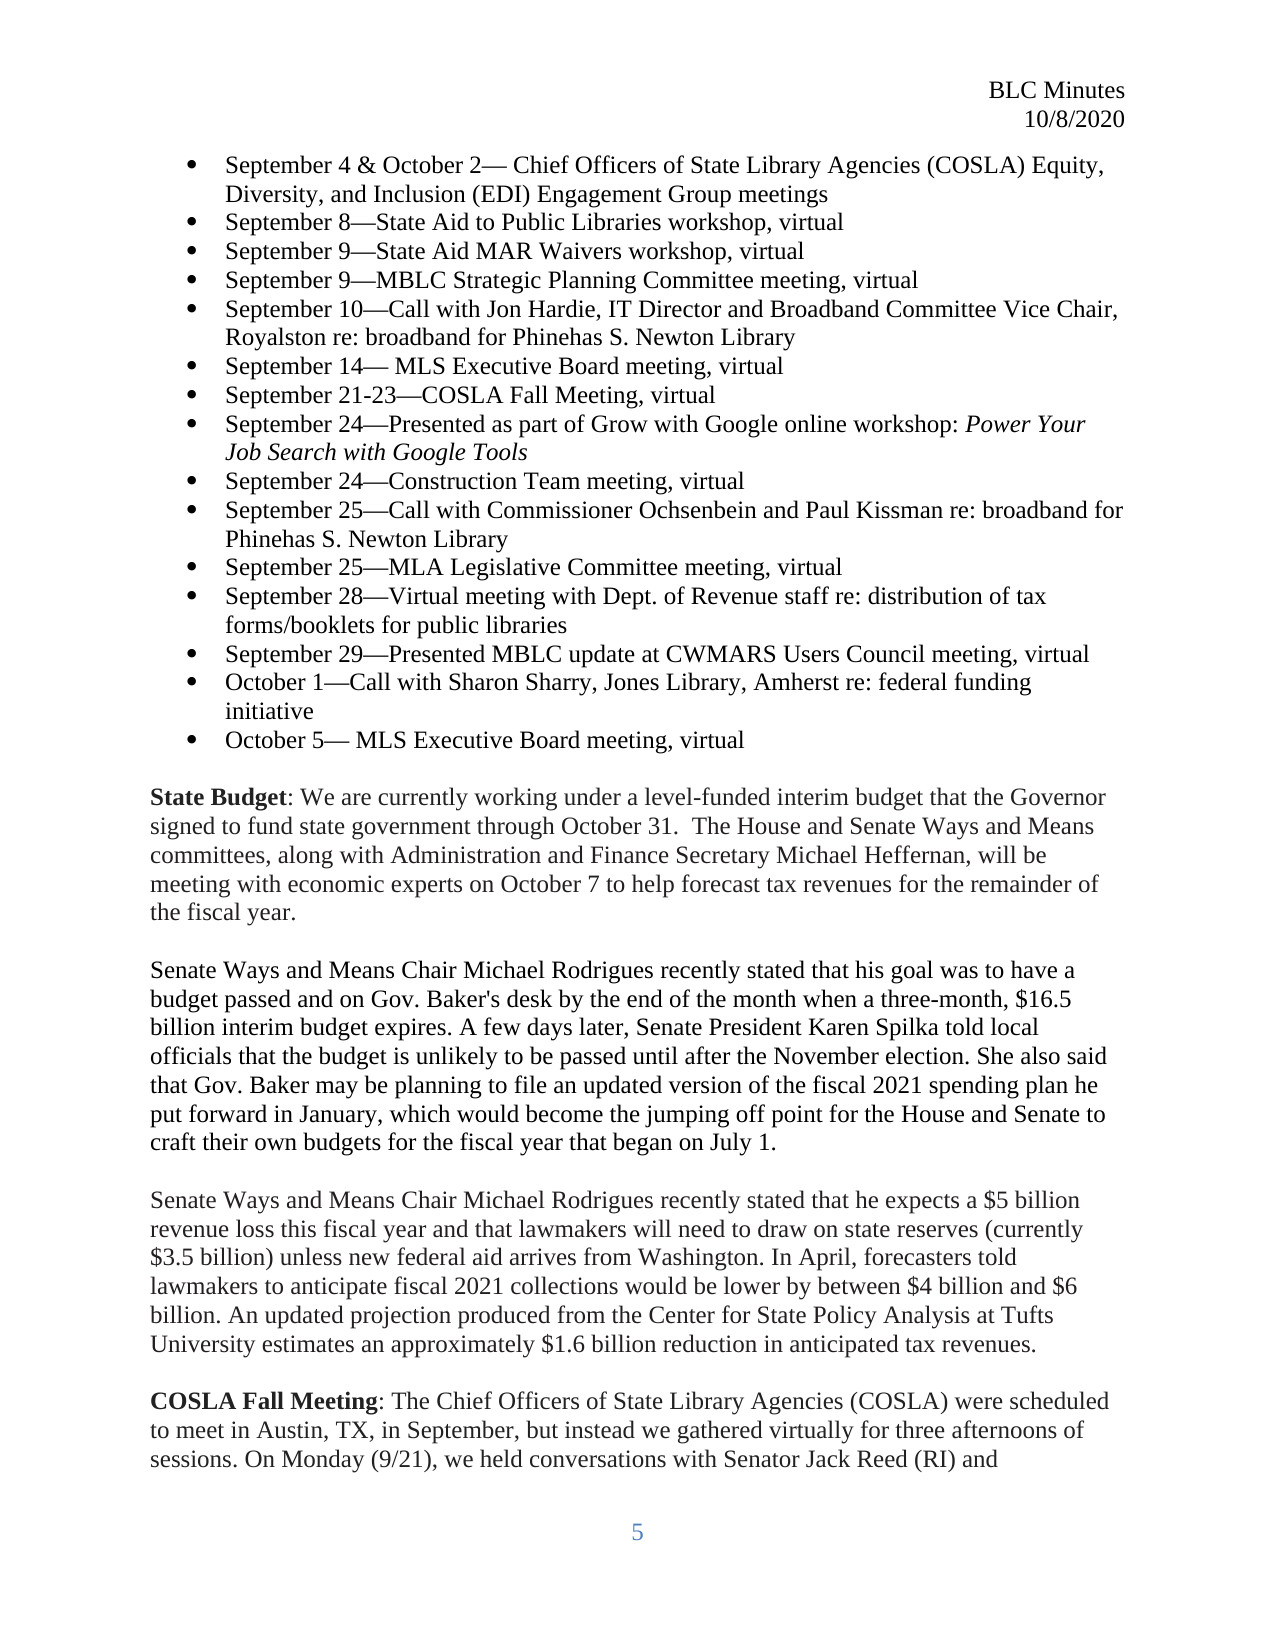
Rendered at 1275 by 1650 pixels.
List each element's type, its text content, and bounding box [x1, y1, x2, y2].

list September 8—State Aid to Public Libraries workshop, virtual [187, 207, 1125, 236]
list September 25—Call with Commissioner Ochsenbein and Paul Kissman re: broadband for Phinehas S. Newton Library [187, 495, 1125, 552]
list September 28—Virtual meeting with Dept. of Revenue staff re: distribution of tax forms/booklets for public libraries [187, 581, 1125, 639]
list September 25—MLA Legislative Committee meeting, virtual [187, 552, 1125, 581]
list October 5— MLS Executive Board meeting, virtual [187, 725, 1125, 754]
list September 9—MBLC Strategic Planning Committee meeting, virtual [187, 265, 1125, 294]
list October 1—Call with Sharon Sharry, Jones Library, Amherst re: federal funding initiative [187, 667, 1125, 725]
list September 24—Presented as part of Grow with Google online workshop: Power Your Job Search with Google Tools [187, 409, 1125, 466]
text Senate Ways and Means Chair Michael Rodrigues recently stated that his goal was to have a budget passed and on Gov. Baker's desk by the end of the month when a three-month, $16.5 billion interim budget expires. A few days later, Senate President Karen Spilka told local officials that the budget is unlikely to be passed until after the November election. She also said that Gov. Baker may be planning to file an updated version of the fiscal 2021 spending plan he put forward in January, which would become the jumping off point for the House and Senate to craft their own budgets for the fiscal year that began on July 1. [150, 955, 1125, 1156]
list September 14— MLS Executive Board meeting, virtual [187, 351, 1125, 380]
list September 4 & October 2— Chief Officers of State Library Agencies (COSLA) Equity, Diversity, and Inclusion (EDI) Engagement Group meetings [187, 150, 1125, 207]
text Senate Ways and Means Chair Michael Rodrigues recently stated that he expects a $5 billion revenue loss this fiscal year and that lawmakers will need to draw on state reserves (currently $3.5 billion) unless new federal aid arrives from Washington. In April, forecasters told lawmakers to anticipate fiscal 2021 collections would be lower by between $4 billion and $6 billion. An updated projection produced from the Center for State Policy Analysis at Tufts University estimates an approximately $1.6 billion reduction in anticipated tax revenues. [150, 1185, 1125, 1357]
list September 21-23—COSLA Fall Meeting, virtual [187, 380, 1125, 409]
list September 9—State Aid MAR Waivers workshop, virtual [187, 236, 1125, 265]
list September 24—Construction Team meeting, virtual [187, 466, 1125, 495]
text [150, 1386, 1125, 1472]
list September 10—Call with Jon Hardie, IT Director and Broadband Committee Vice Chair, Royalston re: broadband for Phinehas S. Newton Library [187, 294, 1125, 351]
text State Budget: We are currently working under a level-funded interim budget that the Governor signed to fund state government through October 31. The House and Senate Ways and Means committees, along with Administration and Finance Secretary Michael Heffernan, will be meeting with economic experts on October 7 to help forecast tax revenues for the remainder of the fiscal year. [150, 782, 1125, 926]
list September 29—Presented MBLC update at CWMARS Users Council meeting, virtual [187, 639, 1125, 667]
